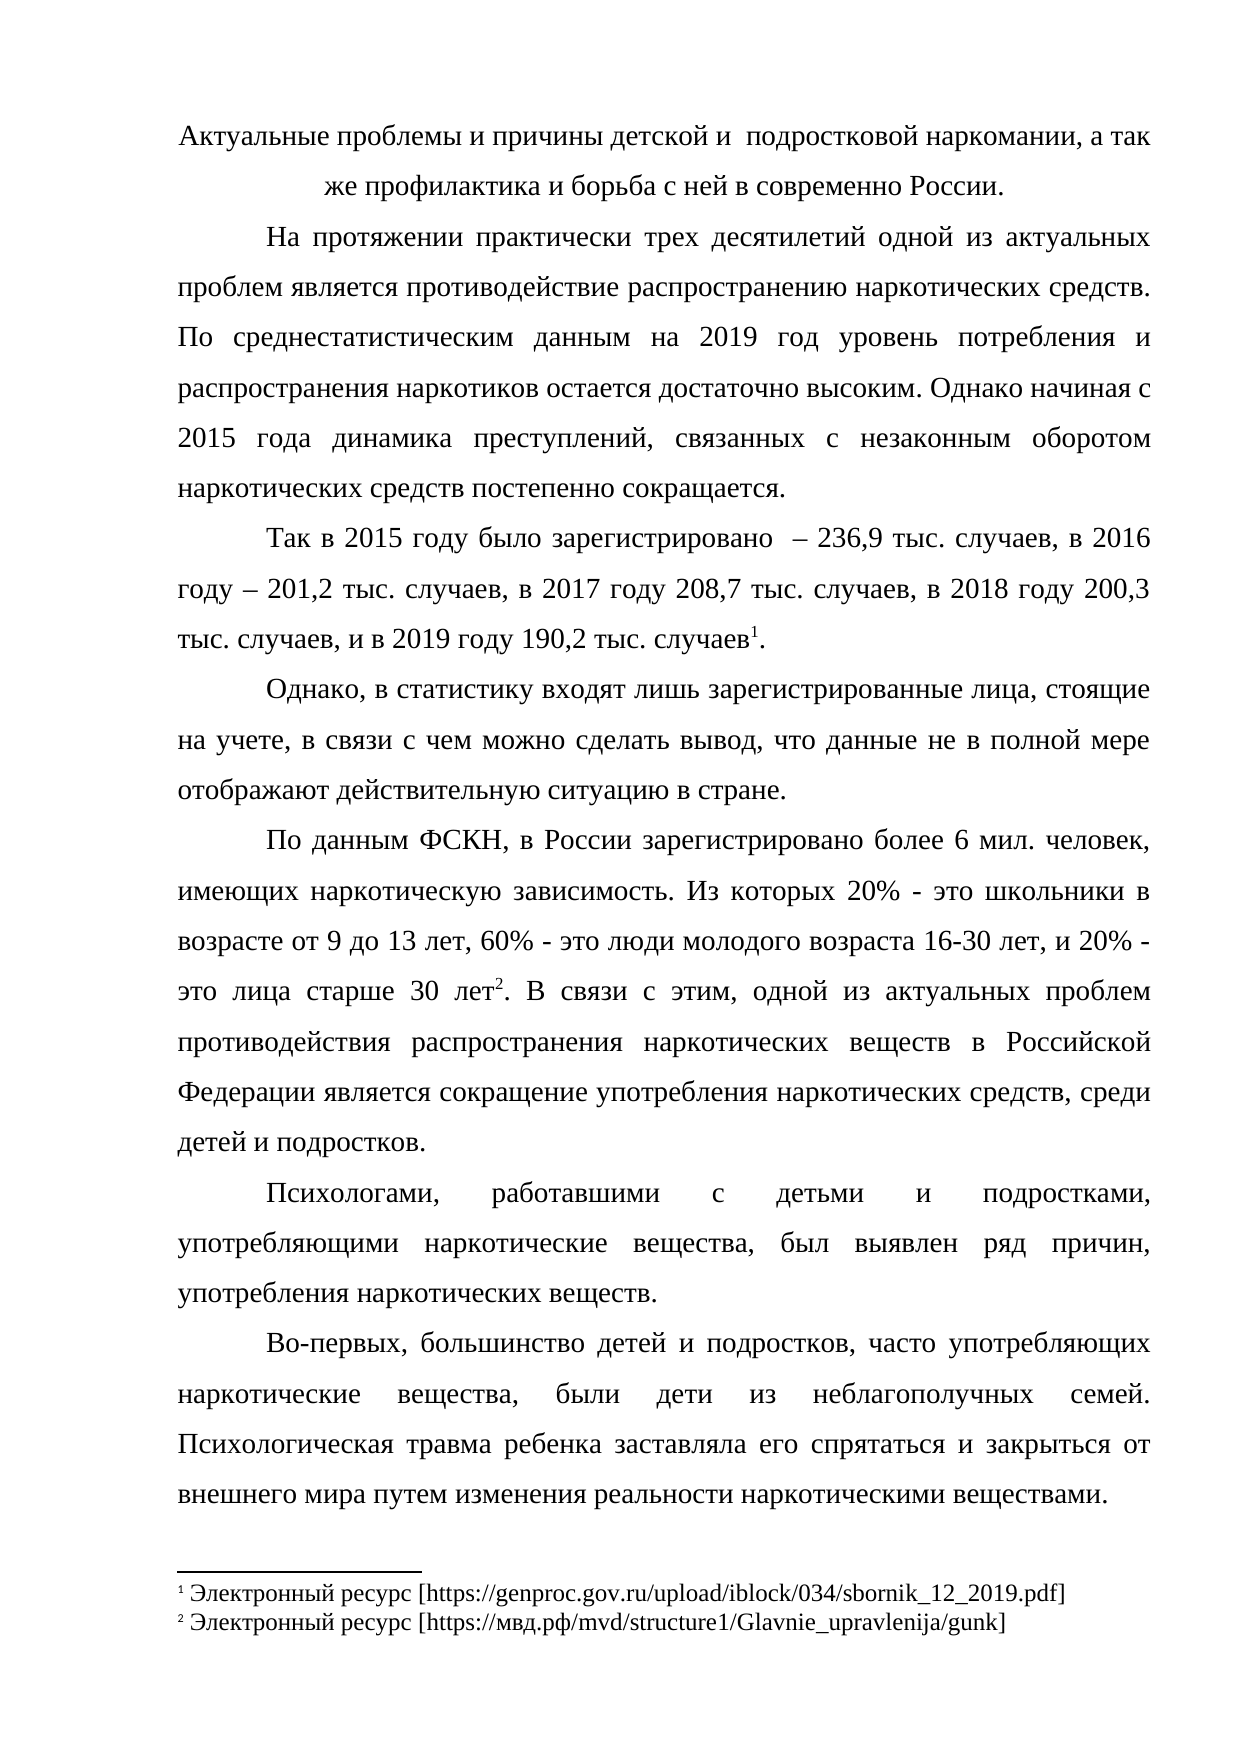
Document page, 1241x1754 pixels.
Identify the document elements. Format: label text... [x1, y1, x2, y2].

text На протяжении практически трех десятилетий одной из актуальных проблем является противодействие распространению наркотических средств. По среднестатистическим данным на 2019 год уровень потребления и распространения наркотиков остается достаточно высоким. Однако начиная с 2015 года динамика преступлений, связанных с незаконным оборотом наркотических средств постепенно сокращается. [177, 219, 1152, 504]
text Психологами, работавшими с детьми и подростками, употребляющими наркотические вещества, был выявлен ряд причин, употребления наркотических веществ. [177, 1175, 1152, 1309]
text Во-первых, большинство детей и подростков, часто употребляющих наркотические вещества, были дети из неблагополучных семей. Психологическая травма ребенка заставляла его спрятаться и закрыться от внешнего мира путем изменения реальности наркотическими веществами. [177, 1326, 1152, 1510]
text Актуальные проблемы и причины детской и подростковой наркомании, а так же профилактика и борьба с ней в современно России. [177, 118, 1152, 202]
text По данным ФСКН, в России зарегистрировано более 6 мил. человек, имеющих наркотическую зависимость. Из которых 20% - это школьники в возрасте от 9 до 13 лет, 60% - это люди молодого возраста 16-30 лет, и 20% - это лица старше 30 лет. В связи с этим, одной из актуальных проблем противодействия распространения наркотических веществ в Российской Федерации является сокращение употребления наркотических средств, среди детей и подростков. [177, 822, 1152, 1158]
text Так в 2015 году было зарегистрировано – 236,9 тыс. случаев, в 2016 году – 201,2 тыс. случаев, в 2017 году 208,7 тыс. случаев, в 2018 году 200,3 тыс. случаев, и в 2019 году 190,2 тыс. случаев. [177, 521, 1152, 655]
text Однако, в статистику входят лишь зарегистрированные лица, стоящие на учете, в связи с чем можно сделать вывод, что данные не в полной мере отображают действительную ситуацию в стране. [177, 672, 1152, 806]
